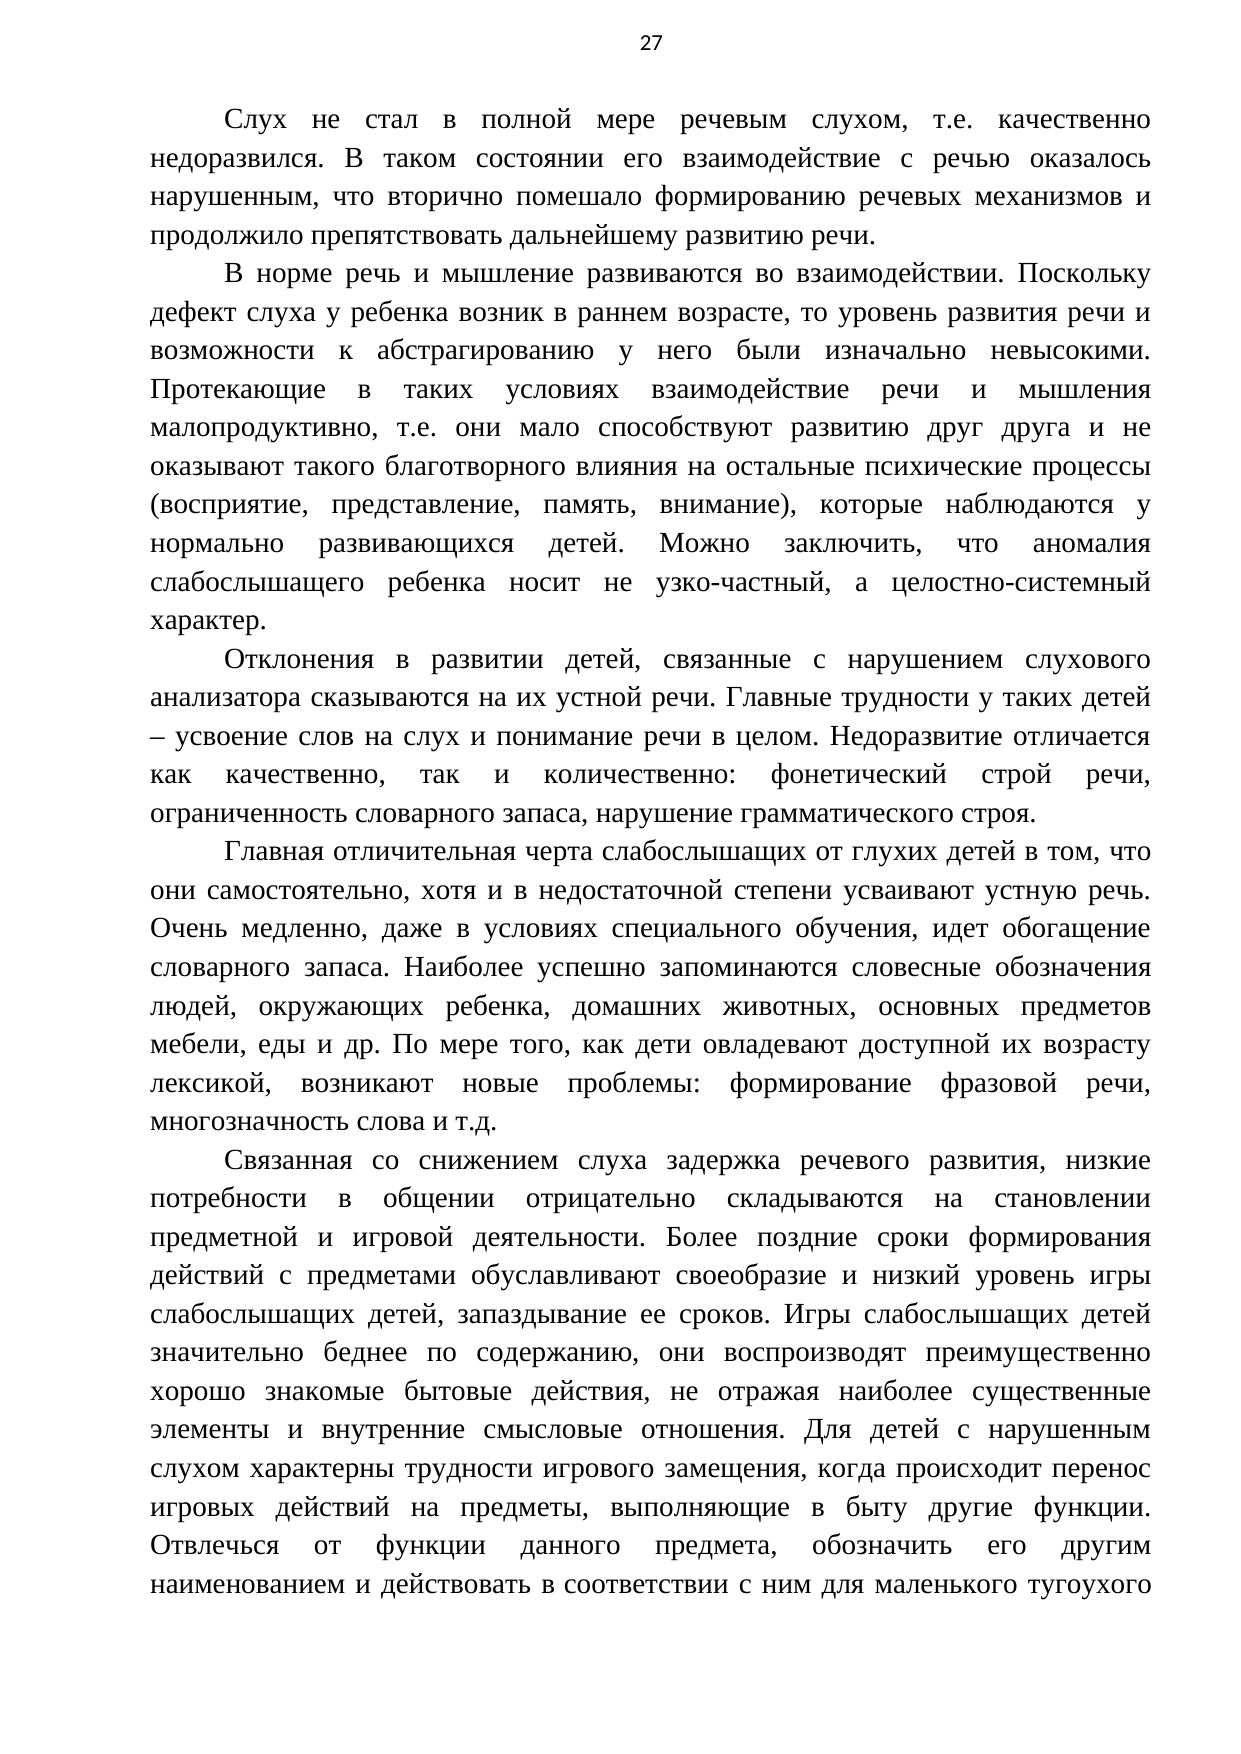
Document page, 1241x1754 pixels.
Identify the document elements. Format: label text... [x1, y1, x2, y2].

list В норме речь и мышление развиваются во взаимодействии. Поскольку дефект слуха у ребенка возник в раннем возрасте, то уровень развития речи и возможности к абстрагированию у него были изначально невысокими. Протекающие в таких условиях взаимодействие речи и мышления малопродуктивно, т.е. они мало способствуют развитию друг друга и не оказывают такого благотворного влияния на остальные психические процессы (восприятие, представление, память, внимание), которые наблюдаются у нормально развивающихся детей. Можно заключить, что аномалия слабослышащего ребенка носит не узко-частный, а целостно-системный характер. [150, 255, 1152, 636]
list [150, 1142, 1152, 1599]
list Отклонения в развитии детей, связанные с нарушением слухового анализатора сказываются на их устной речи. Главные трудности у таких детей – усвоение слов на слух и понимание речи в целом. Недоразвитие отличается как качественно, так и количественно: фонетический строй речи, ограниченность словарного запаса, нарушение грамматического строя. [150, 641, 1152, 828]
list Главная отличительная черта слабослышащих от глухих детей в том, что они самостоятельно, хотя и в недостаточной степени усваивают устную речь. Очень медленно, даже в условиях специального обучения, идет обогащение словарного запаса. Наиболее успешно запоминаются словесные обозначения людей, окружающих ребенка, домашних животных, основных предметов мебели, еды и др. По мере того, как дети овладевают доступной их возрасту лексикой, возникают новые проблемы: формирование фразовой речи, многозначность слова и т.д. [150, 833, 1152, 1137]
list Слух не стал в полной мере речевым слухом, т.е. качественно недоразвился. В таком состоянии его взаимодействие с речью оказалось нарушенным, что вторично помешало формированию речевых механизмов и продолжило препятствовать дальнейшему развитию речи. [150, 101, 1152, 250]
